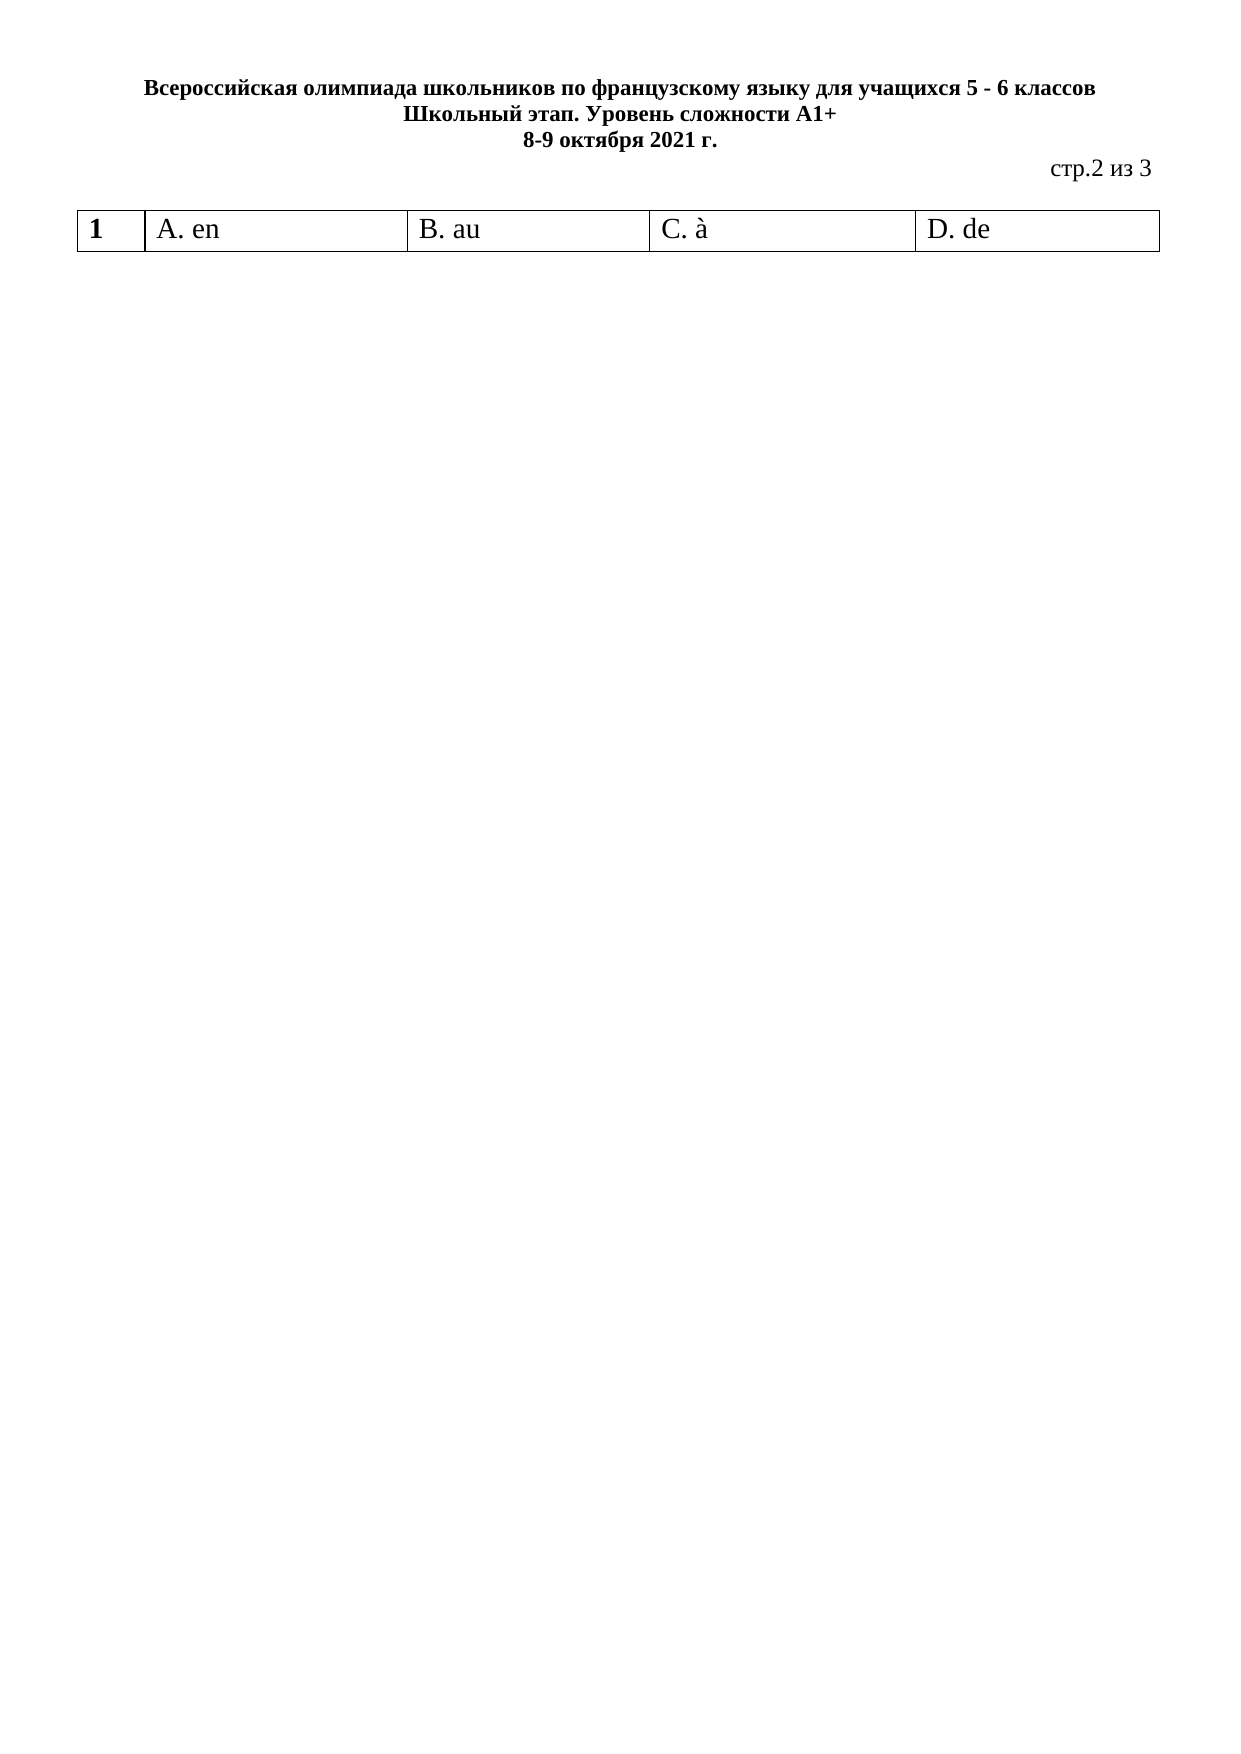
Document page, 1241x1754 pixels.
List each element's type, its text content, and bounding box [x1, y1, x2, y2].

table_header B. au [408, 211, 649, 251]
table_header 1 [78, 211, 144, 251]
table_header A. en [146, 211, 407, 251]
table_header D. de [916, 211, 1159, 251]
table_header C. à [650, 211, 915, 251]
